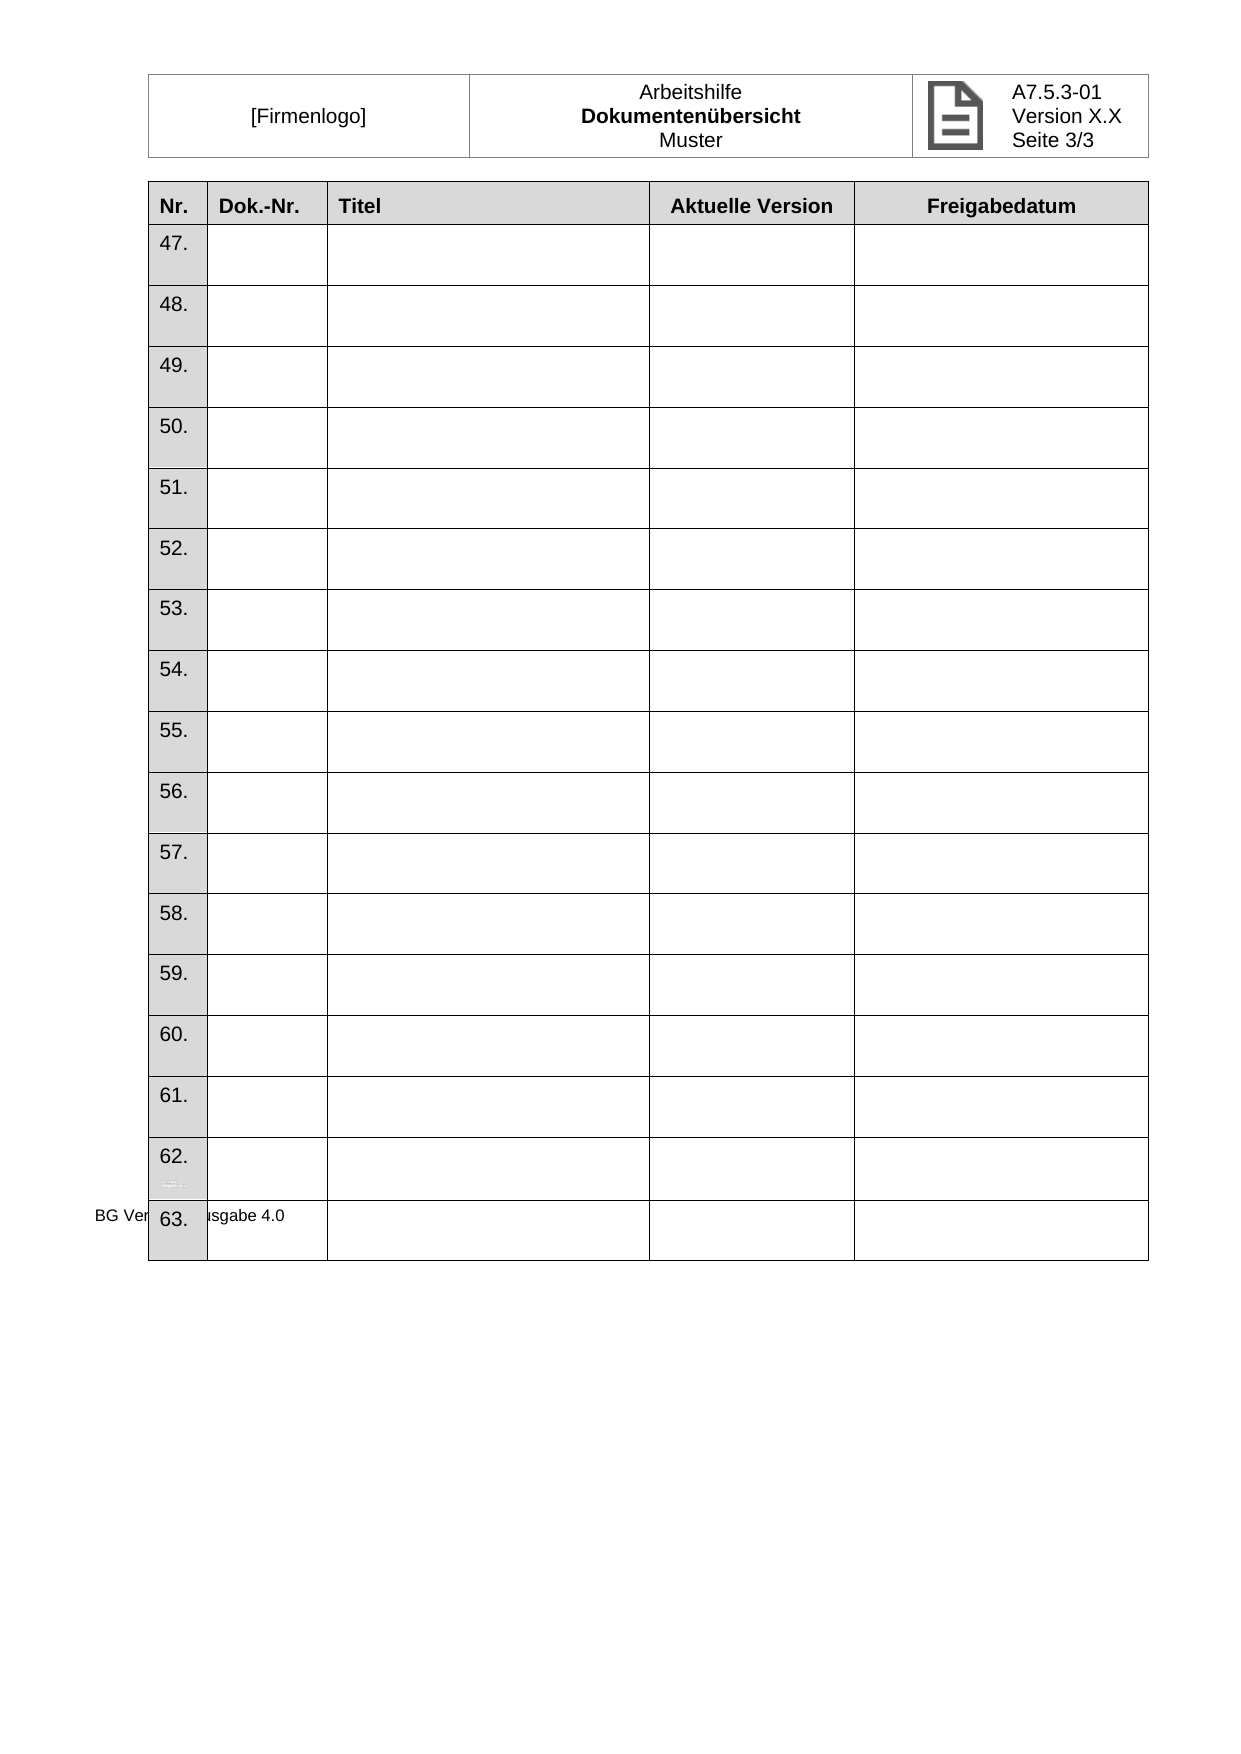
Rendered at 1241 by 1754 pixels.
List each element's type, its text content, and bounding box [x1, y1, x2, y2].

table_cell [650, 347, 854, 407]
table_cell [855, 1201, 1148, 1260]
table_cell [149, 834, 207, 893]
table_cell [208, 469, 327, 528]
table_cell [208, 347, 327, 407]
table_cell [855, 590, 1148, 650]
table_cell [855, 469, 1148, 528]
table_cell [328, 347, 649, 407]
table_cell [650, 894, 854, 954]
table_cell [328, 955, 649, 1015]
picture [928, 81, 983, 150]
table_cell [208, 590, 327, 650]
table_cell [328, 712, 649, 772]
table_cell [328, 1077, 649, 1137]
table_cell [328, 1016, 649, 1076]
table_cell [650, 1016, 854, 1076]
table_cell [208, 1016, 327, 1076]
table_cell [208, 773, 327, 832]
table_cell [149, 1016, 207, 1076]
table_cell [855, 1016, 1148, 1076]
table_header Titel [328, 182, 649, 224]
table_cell [149, 408, 207, 467]
table_cell [149, 286, 207, 346]
table_cell [208, 225, 327, 285]
table_cell [855, 955, 1148, 1015]
table_cell [855, 286, 1148, 346]
table_cell [328, 1201, 649, 1260]
table_cell [149, 651, 207, 711]
table_cell [650, 590, 854, 650]
table_cell [650, 529, 854, 589]
table_cell [328, 1138, 649, 1199]
table_cell [208, 712, 327, 772]
table_cell [208, 894, 327, 954]
table_cell [208, 1077, 327, 1137]
table_cell [650, 1077, 854, 1137]
table_cell [149, 1138, 207, 1199]
table_cell [650, 1138, 854, 1199]
table_header Freigabedatum [855, 182, 1148, 224]
table_cell [650, 773, 854, 832]
table_cell [650, 1201, 854, 1260]
table_cell [328, 894, 649, 954]
table_cell [855, 1138, 1148, 1199]
table_cell [650, 408, 854, 467]
table_cell [855, 651, 1148, 711]
table_cell [208, 955, 327, 1015]
table_cell [208, 529, 327, 589]
table_header Aktuelle Version [650, 182, 854, 224]
table_cell [208, 408, 327, 467]
table_cell [149, 225, 207, 285]
table_cell [855, 834, 1148, 893]
table_header Dok.-Nr. [208, 182, 327, 224]
table_cell [855, 347, 1148, 407]
table_cell [149, 955, 207, 1015]
table_cell [855, 773, 1148, 832]
table_cell [149, 469, 207, 528]
table_cell [149, 347, 207, 407]
table_cell [650, 834, 854, 893]
table_cell [328, 529, 649, 589]
table_cell [650, 225, 854, 285]
table_cell [855, 225, 1148, 285]
table_cell [328, 773, 649, 832]
table_cell [328, 469, 649, 528]
table_cell [650, 712, 854, 772]
table_cell [149, 773, 207, 832]
table_cell [328, 286, 649, 346]
table_cell [149, 712, 207, 772]
table_cell [855, 894, 1148, 954]
table_cell [328, 590, 649, 650]
table_cell [328, 408, 649, 467]
table_cell [855, 1077, 1148, 1137]
table_cell [208, 286, 327, 346]
table_cell [149, 529, 207, 589]
table_cell [650, 286, 854, 346]
table_cell [855, 408, 1148, 467]
table_cell [149, 894, 207, 954]
table_cell [650, 651, 854, 711]
table_cell [149, 1077, 207, 1137]
table_cell [855, 529, 1148, 589]
table_cell [208, 1138, 327, 1199]
table_cell [149, 1201, 207, 1260]
table_cell [650, 469, 854, 528]
table_cell [149, 590, 207, 650]
table_cell [328, 834, 649, 893]
table_cell [208, 651, 327, 711]
table_header Nr. [149, 182, 207, 224]
table_cell [328, 651, 649, 711]
table_cell [328, 225, 649, 285]
table_cell [855, 712, 1148, 772]
table_cell [650, 955, 854, 1015]
table_cell [208, 834, 327, 893]
table_cell [208, 1201, 327, 1260]
